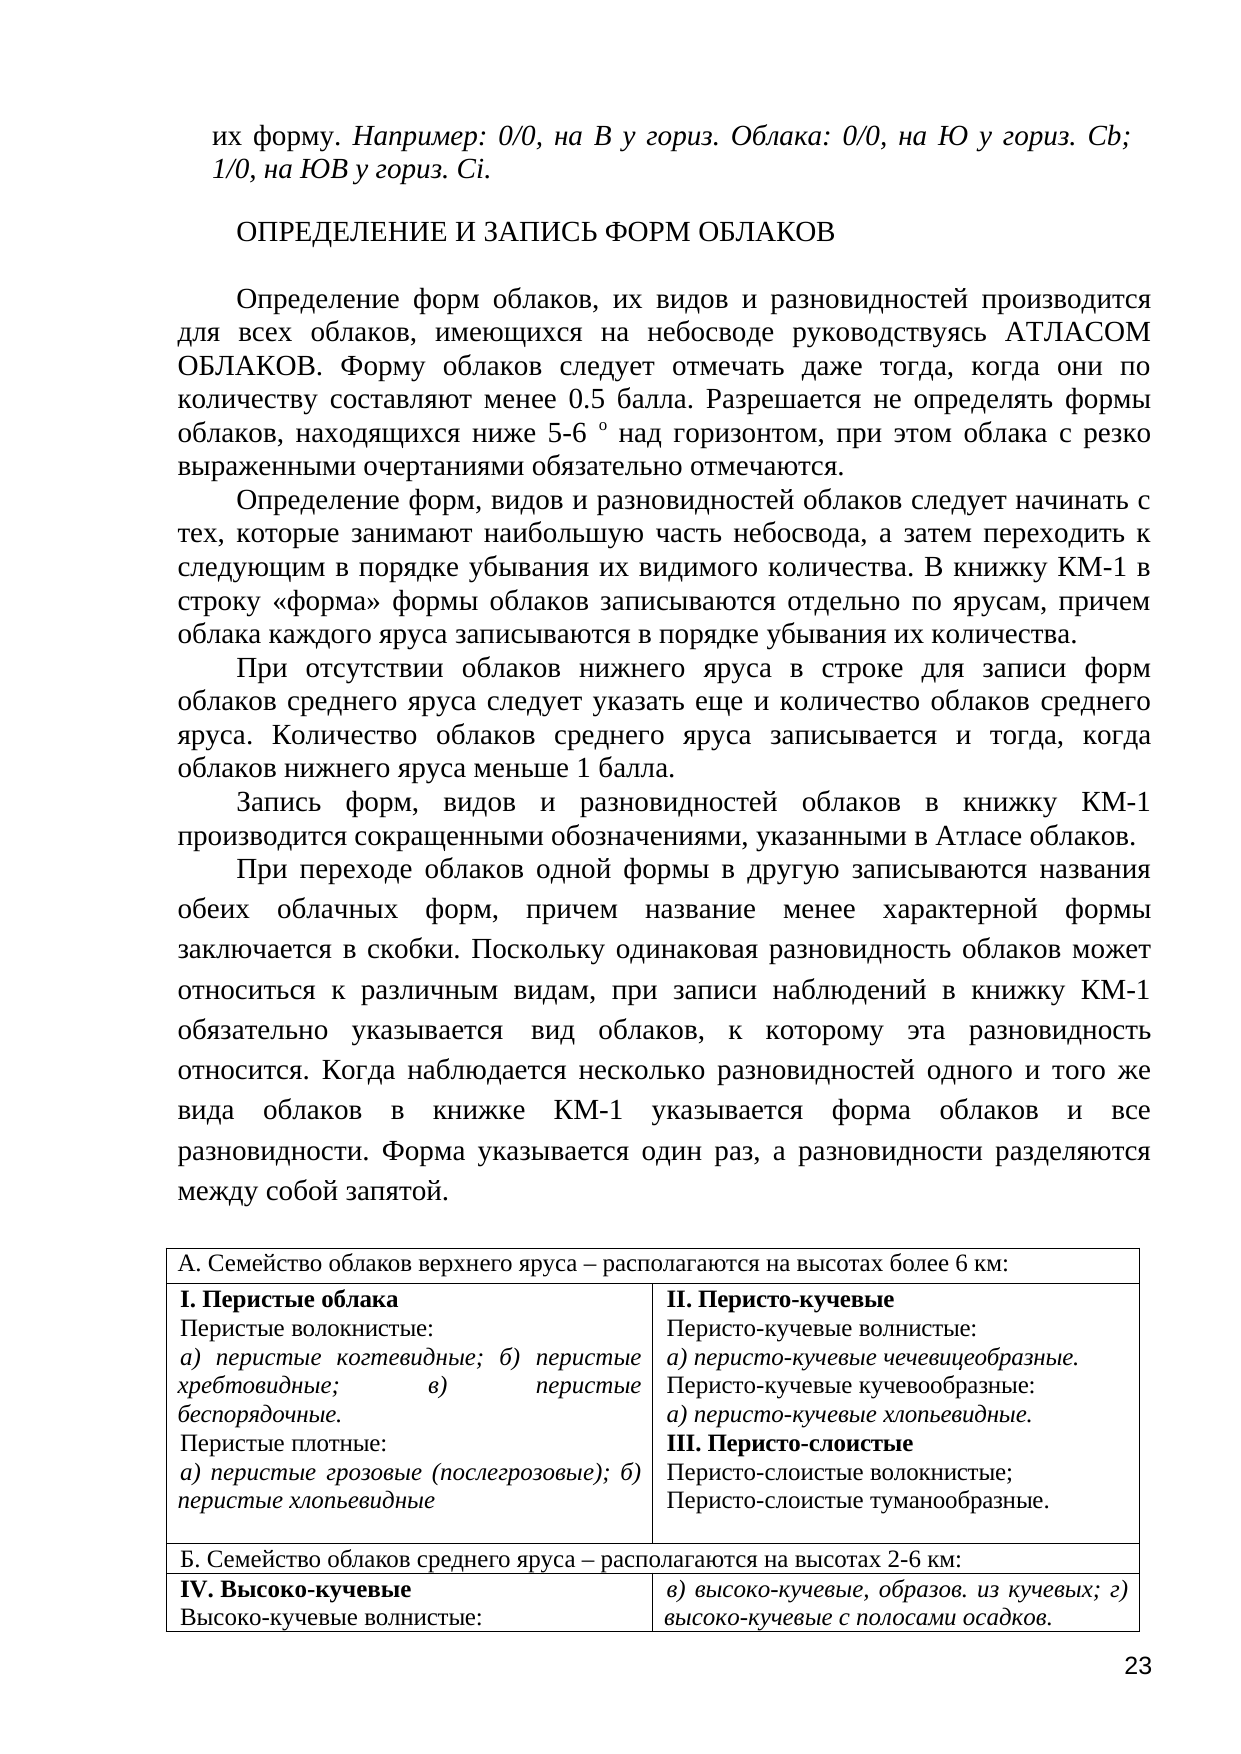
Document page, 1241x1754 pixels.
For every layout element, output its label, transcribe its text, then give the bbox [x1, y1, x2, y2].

text При переходе облаков одной формы в другую записываются названия обеих облачных форм, причем название менее характерной формы заключается в скобки. Поскольку одинаковая разновидность облаков может относиться к различным видам, при записи наблюдений в книжку КМ-1 обязательно указывается вид облаков, к которому эта разновидность относится. Когда наблюдается несколько разновидностей одного и того же вида облаков в книжке КМ-1 указывается форма облаков и все разновидности. Форма указывается один раз, а разновидности разделяются между собой запятой. [177, 851, 1152, 1206]
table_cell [167, 1574, 652, 1631]
table_cell II. Перисто-кучевые Перисто-кучевые волнистые: а) перисто-кучевые чечевицеобразные. Перисто-кучевые кучевообразные: а) перисто-кучевые хлопьевидные. III. Перисто-слоистые Перисто-слоистые волокнистые; Перисто-слоистые туманообразные. [653, 1284, 1139, 1543]
table_header А. Семейство облаков верхнего яруса – располагаются на высотах более 6 км: [167, 1249, 1139, 1283]
table_cell Б. Семейство облаков среднего яруса – располагаются на высотах 2-6 км: [167, 1544, 1139, 1573]
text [212, 118, 1133, 185]
table_cell I. Перистые облака Перистые волокнистые: а) перистые когтевидные; б) перистые хребтовидные; в) перистые беспорядочные. Перистые плотные: а) перистые грозовые (послегрозовые); б) перистые хлопьевидные [167, 1284, 652, 1543]
text Определение форм облаков, их видов и разновидностей производится для всех облаков, имеющихся на небосводе руководствуясь АТЛАСОМ ОБЛАКОВ. Форму облаков следует отмечать даже тогда, когда они по количеству составляют менее 0.5 балла. Разрешается не определять формы облаков, находящихся ниже 5-6 о над горизонтом, при этом облака с резко выраженными очертаниями обязательно отмечаются. [177, 281, 1152, 482]
text Запись форм, видов и разновидностей облаков в книжку КМ-1 производится сокращенными обозначениями, указанными в Атласе облаков. [177, 784, 1152, 851]
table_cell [653, 1574, 1139, 1631]
text При отсутствии облаков нижнего яруса в строке для записи форм облаков среднего яруса следует указать еще и количество облаков среднего яруса. Количество облаков среднего яруса записывается и тогда, когда облаков нижнего яруса меньше 1 балла. [177, 650, 1152, 784]
text Определение форм, видов и разновидностей облаков следует начинать с тех, которые занимают наибольшую часть небосвода, а затем переходить к следующим в порядке убывания их видимого количества. В книжку КМ-1 в строку «форма» формы облаков записываются отдельно по ярусам, причем облака каждого яруса записываются в порядке убывания их количества. [177, 482, 1152, 650]
text ОПРЕДЕЛЕНИЕ И ЗАПИСЬ ФОРМ ОБЛАКОВ [177, 214, 1152, 247]
